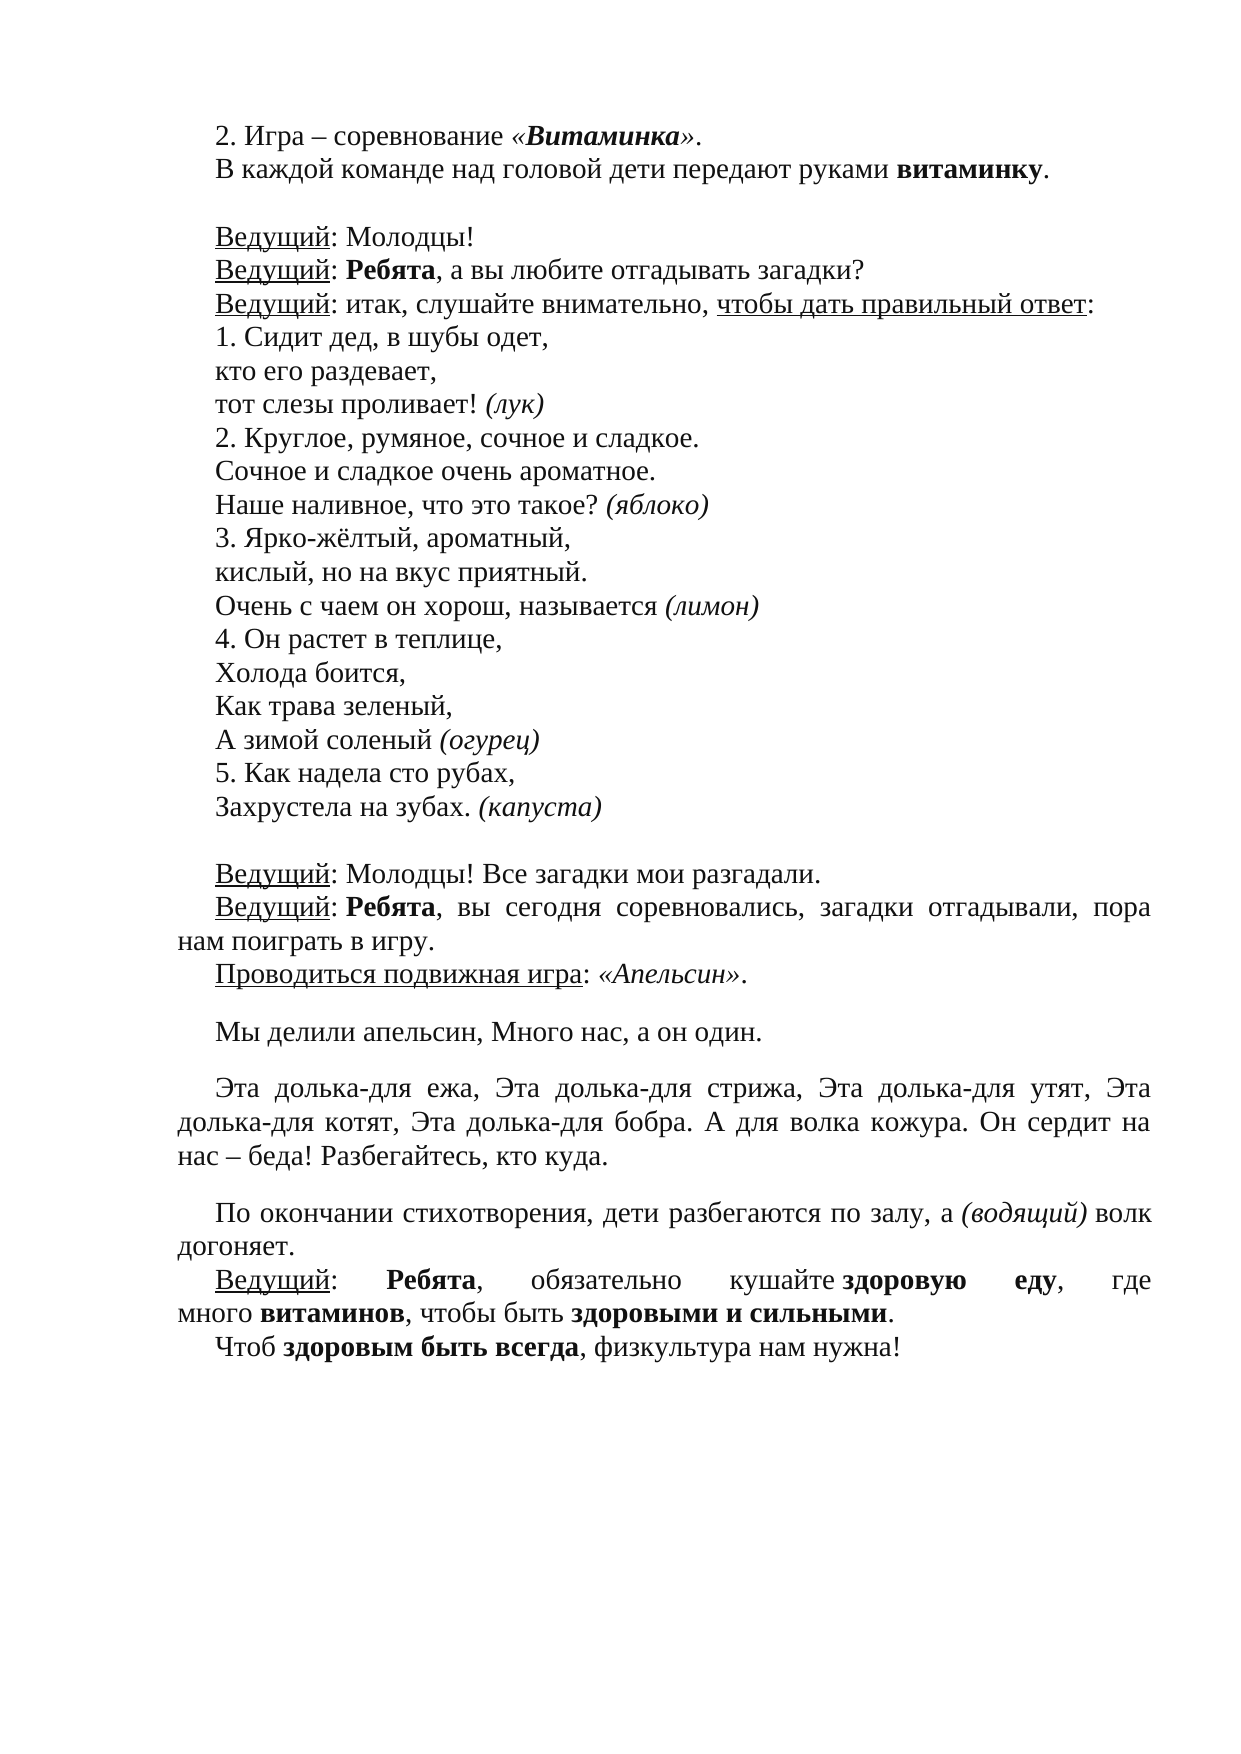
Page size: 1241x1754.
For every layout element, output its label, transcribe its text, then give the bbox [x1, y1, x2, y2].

text Ведущий: итак, слушайте внимательно, чтобы дать правильный ответ: [177, 286, 1152, 319]
text 3. Ярко-жёлтый, ароматный, [177, 521, 1152, 554]
text 1. Сидит дед, в шубы одет, [177, 319, 1152, 353]
text Холода боится, [177, 655, 1152, 688]
text А зимой соленый (огурец) [177, 722, 1152, 755]
text Ведущий: Ребята, а вы любите отгадывать загадки? [177, 252, 1152, 286]
text Мы делили апельсин, Много нас, а он один. [177, 1014, 1152, 1047]
text 4. Он растет в теплице, [177, 621, 1152, 655]
text Очень с чаем он хорош, называется (лимон) [177, 588, 1152, 621]
text 2. Круглое, румяное, сочное и сладкое. [177, 420, 1152, 453]
text 5. Как надела сто рубах, [177, 755, 1152, 789]
text кто его раздевает, [177, 353, 1152, 386]
text Ведущий: Молодцы! [177, 219, 1152, 252]
text В каждой команде над головой дети передают руками витаминку. [177, 152, 1152, 185]
text Ведущий: Ребята, обязательно кушайте здоровую еду, где много витаминов, чтобы быть здоровыми и сильными. [177, 1262, 1152, 1329]
text Как трава зеленый, [177, 688, 1152, 722]
text По окончании стихотворения, дети разбегаются по залу, а (водящий) волк догоняет. [177, 1195, 1152, 1262]
text 2. Игра – соревнование «Витаминка». [177, 118, 1152, 152]
text Ведущий: Ребята, вы сегодня соревновались, загадки отгадывали, пора нам поиграть в игру. [177, 889, 1152, 957]
text Чтоб здоровым быть всегда, физкультура нам нужна! [177, 1329, 1152, 1362]
text Проводиться подвижная игра: «Апельсин». [177, 957, 1152, 990]
text Ведущий: Молодцы! Все загадки мои разгадали. [177, 856, 1152, 889]
text Захрустела на зубах. (капуста) [177, 789, 1152, 822]
text тот слезы проливает! (лук) [177, 386, 1152, 420]
text Сочное и сладкое очень ароматное. [177, 453, 1152, 487]
text Эта долька-для ежа, Эта долька-для стрижа, Эта долька-для утят, Эта долька-для котят, Эта долька-для бобра. А для волка кожура. Он сердит на нас – беда! Разбегайтесь, кто куда. [177, 1071, 1152, 1171]
text кислый, но на вкус приятный. [177, 554, 1152, 588]
text Наше наливное, что это такое? (яблоко) [177, 487, 1152, 521]
